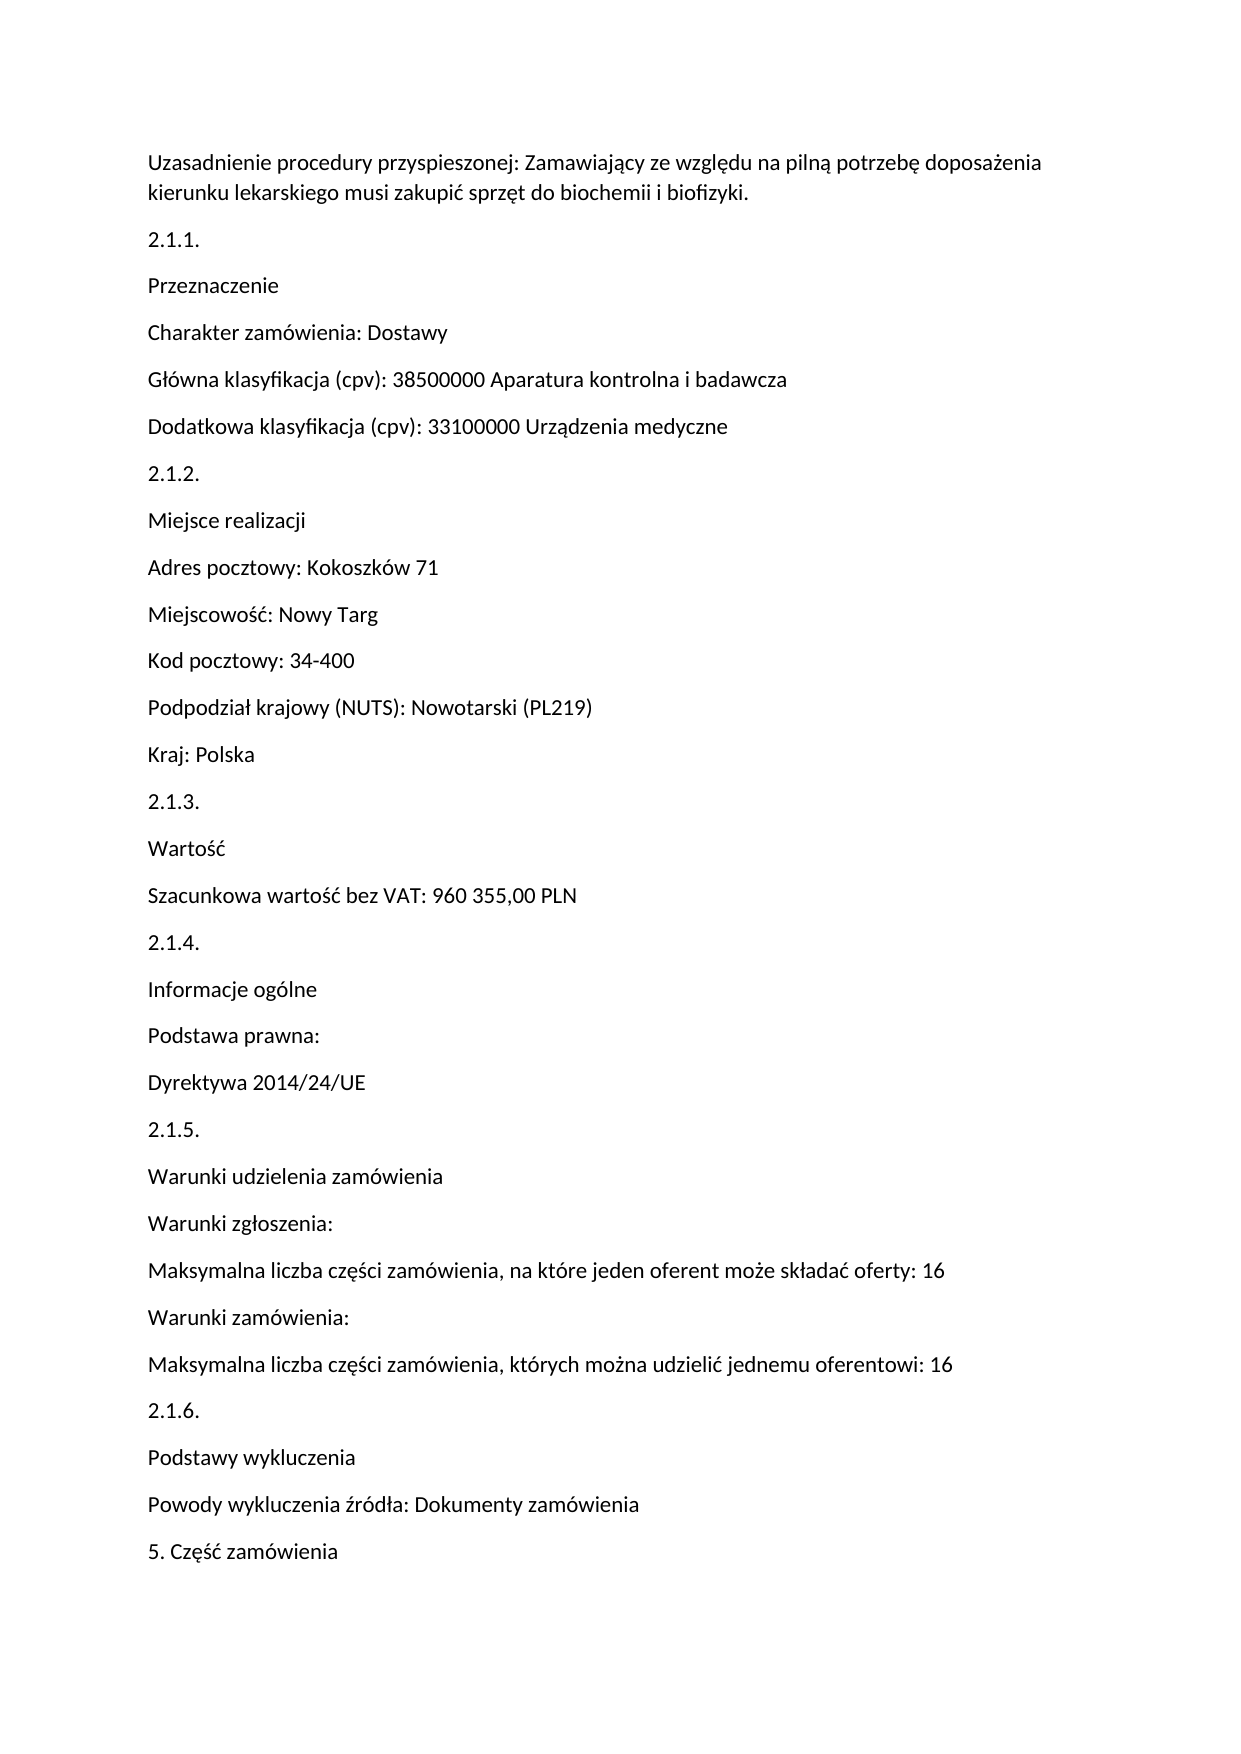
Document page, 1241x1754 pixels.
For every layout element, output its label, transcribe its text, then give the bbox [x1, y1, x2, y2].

text Adres pocztowy: Kokoszków 71 [148, 553, 1093, 581]
text Przeznaczenie [148, 272, 1093, 299]
text Maksymalna liczba części zamówienia, których można udzielić jednemu oferentowi: 16 [148, 1350, 1093, 1378]
text Warunki udzielenia zamówienia [148, 1162, 1093, 1190]
text Dodatkowa klasyfikacja (cpv): 33100000 Urządzenia medyczne [148, 412, 1093, 440]
text Podpodział krajowy (NUTS): Nowotarski (PL219) [148, 693, 1093, 721]
text 2.1.3. [148, 787, 1093, 815]
text Miejscowość: Nowy Targ [148, 600, 1093, 628]
text Podstawy wykluczenia [148, 1443, 1093, 1471]
text Warunki zamówienia: [148, 1303, 1093, 1331]
text Kraj: Polska [148, 740, 1093, 768]
text Wartość [148, 834, 1093, 862]
text 2.1.6. [148, 1397, 1093, 1424]
text 2.1.5. [148, 1115, 1093, 1143]
text Podstawa prawna: [148, 1022, 1093, 1049]
text Powody wykluczenia źródła: Dokumenty zamówienia [148, 1490, 1093, 1518]
text Maksymalna liczba części zamówienia, na które jeden oferent może składać oferty: 16 [148, 1256, 1093, 1284]
text Warunki zgłoszenia: [148, 1209, 1093, 1237]
text Informacje ogólne [148, 975, 1093, 1003]
text 2.1.1. [148, 225, 1093, 253]
text 2.1.4. [148, 928, 1093, 956]
text Miejsce realizacji [148, 506, 1093, 534]
text Dyrektywa 2014/24/UE [148, 1068, 1093, 1096]
text Kod pocztowy: 34-400 [148, 647, 1093, 674]
text 2.1.2. [148, 459, 1093, 487]
text Uzasadnienie procedury przyspieszonej: Zamawiający ze względu na pilną potrzebę doposażenia kierunku lekarskiego musi zakupić sprzęt do biochemii i biofizyki. [148, 148, 1093, 206]
text Szacunkowa wartość bez VAT: 960 355,00 PLN [148, 881, 1093, 909]
text Główna klasyfikacja (cpv): 38500000 Aparatura kontrolna i badawcza [148, 365, 1093, 393]
text 5. Część zamówienia [148, 1537, 1093, 1565]
text Charakter zamówienia: Dostawy [148, 318, 1093, 346]
